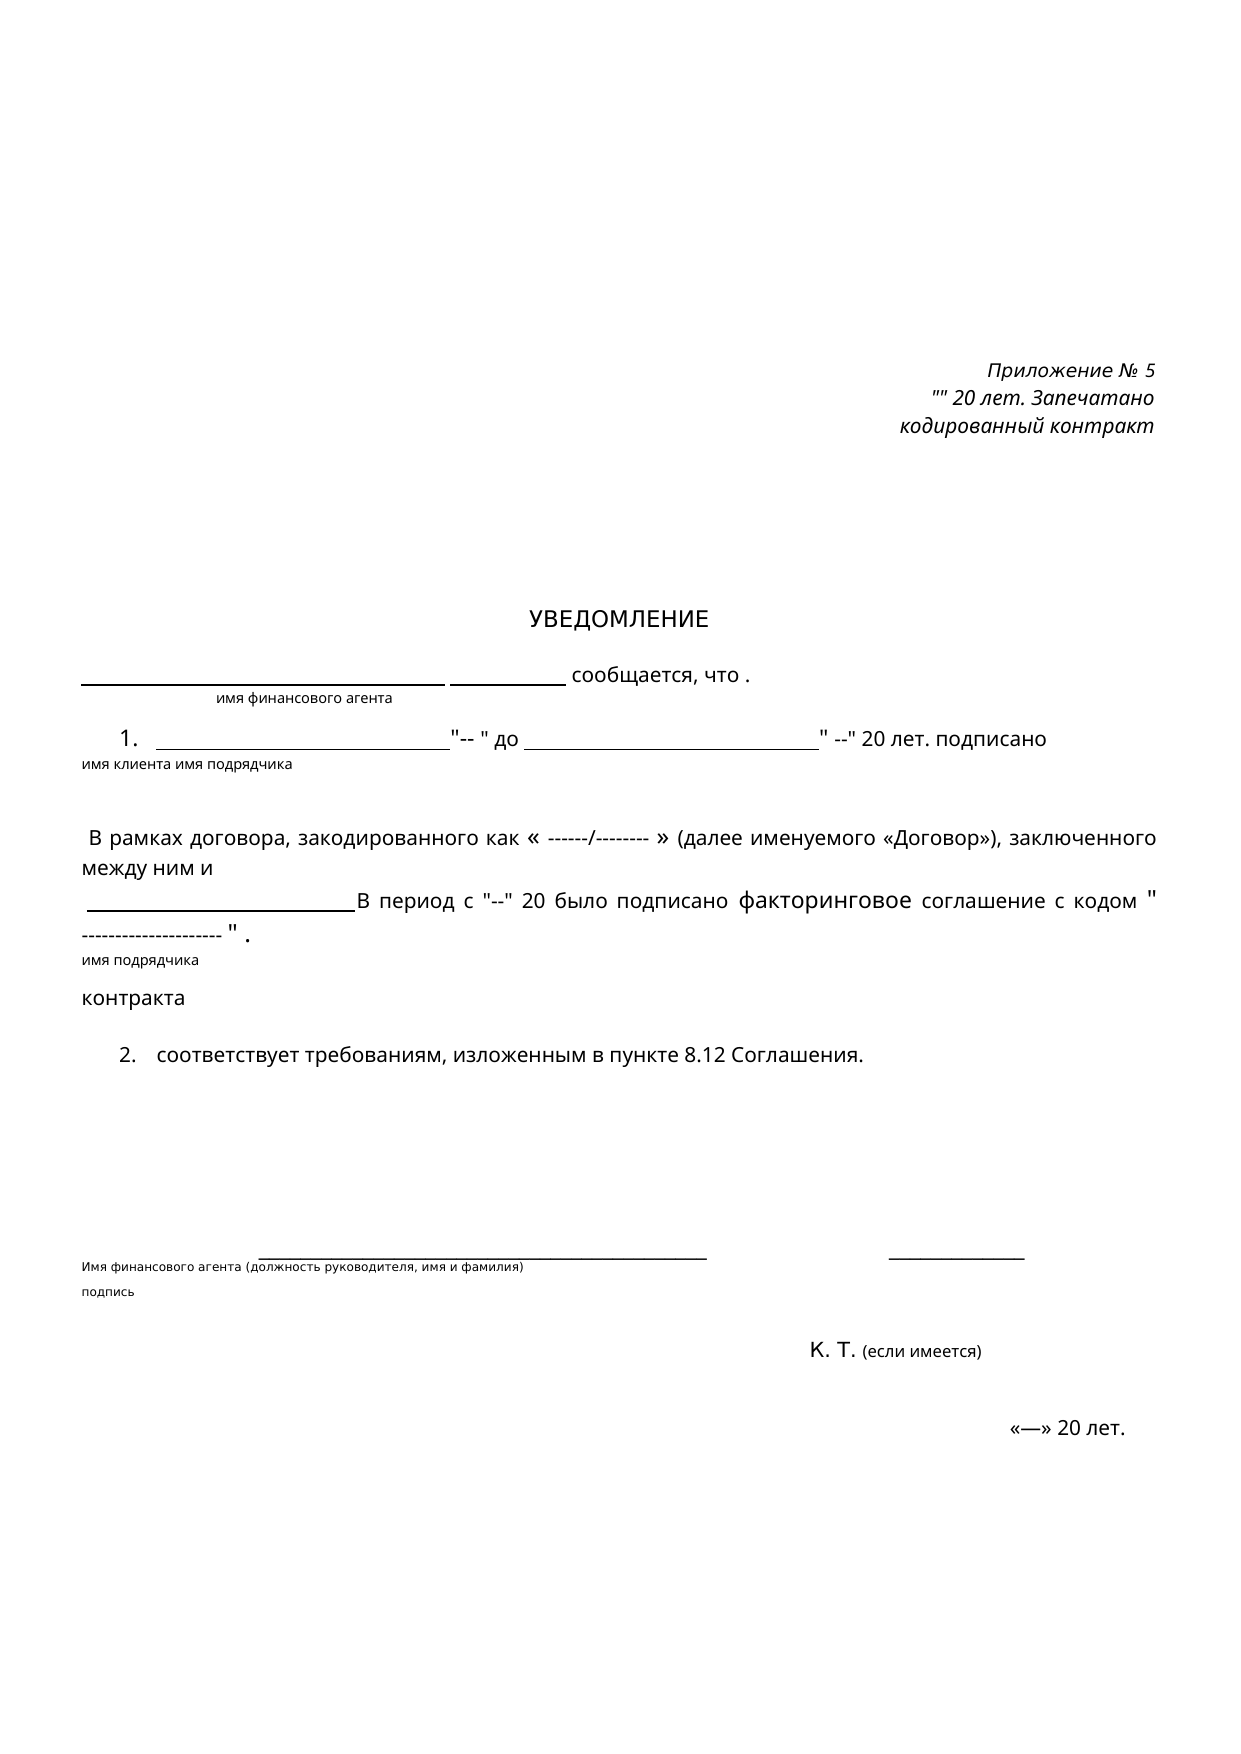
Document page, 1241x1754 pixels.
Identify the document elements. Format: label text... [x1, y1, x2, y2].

table_header Приложение № 5 "" 20 лет. Запечатано кодированный контракт УВЕДОМЛЕНИЕ сообщается, что . имя финансового агента "-- " до " --" 20 лет. подписано имя клиента имя подрядчика В рамках договора, закодированного как « ------/-------- » (далее именуемого «Договор»), заключенного между ним и В период с "--" 20 было подписано факторинговое соглашение с кодом " --------------------- " . имя подрядчика контракта соответствует требованиям, изложенным в пункте 8.12 Соглашения. ___________________________________________ _____________ Имя финансового агента (должность руководителя, имя и фамилия) подпись К. Т. (если имеется) «—» 20 лет. [81, 90, 1157, 1644]
